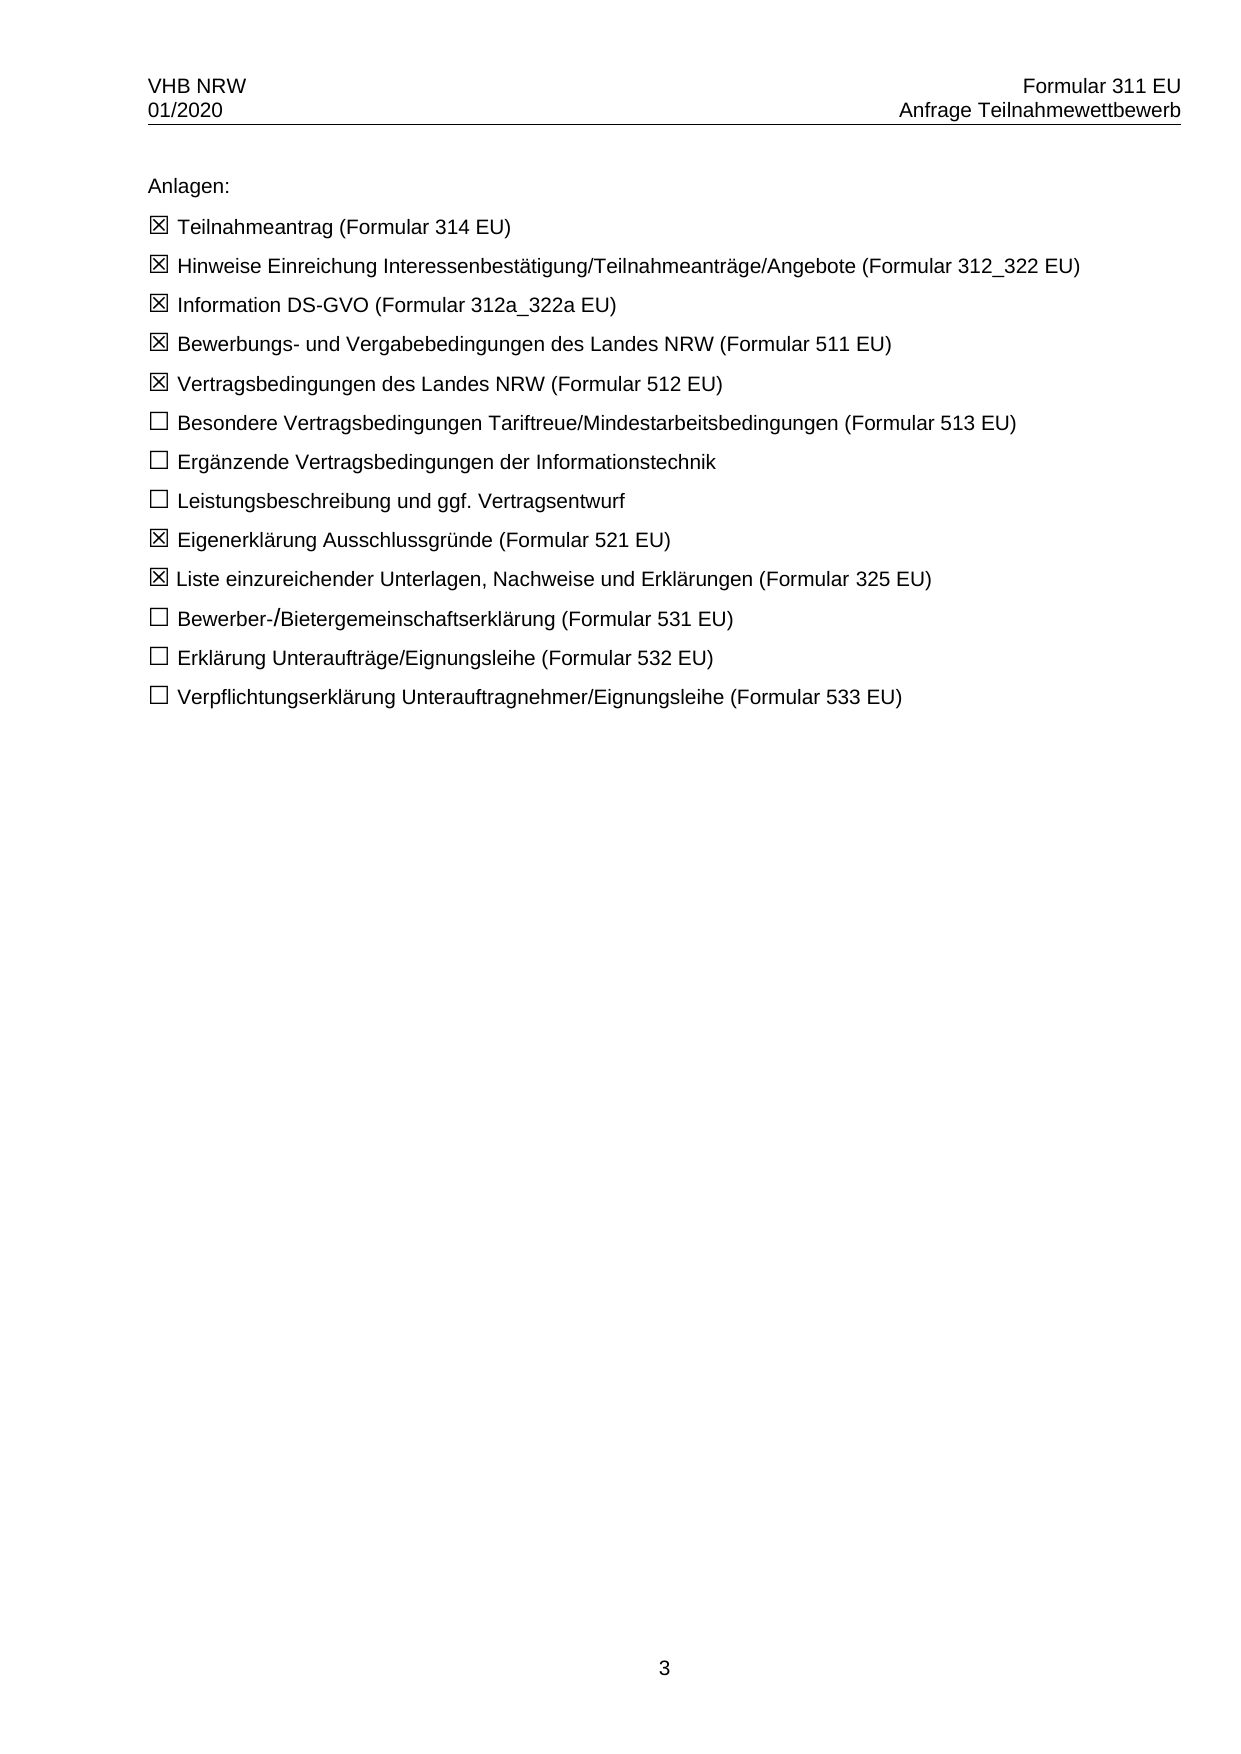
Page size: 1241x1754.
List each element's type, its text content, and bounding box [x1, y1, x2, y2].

text Teilnahmeantrag (Formular 314 EU) [148, 208, 1122, 242]
text Liste einzureichender Unterlagen, Nachweise und Erklärungen (Formular 325 EU) [148, 560, 1122, 594]
text Hinweise Einreichung Interessenbestätigung/Teilnahmeanträge/Angebote (Formular 312_322 EU) [148, 247, 1122, 281]
text Eigenerklärung Ausschlussgründe (Formular 521 EU) [148, 521, 1122, 555]
text Verpflichtungserklärung Unterauftragnehmer/Eignungsleihe (Formular 533 EU) [148, 678, 1122, 712]
text Erklärung Unteraufträge/Eignungsleihe (Formular 532 EU) [148, 638, 1122, 672]
text Information DS-GVO (Formular 312a_322a EU) [148, 286, 1122, 320]
text Ergänzende Vertragsbedingungen der Informationstechnik [148, 443, 1122, 477]
text Vertragsbedingungen des Landes NRW (Formular 512 EU) [148, 364, 1122, 398]
text Besondere Vertragsbedingungen Tariftreue/Mindestarbeitsbedingungen (Formular 513 EU) [148, 403, 1122, 437]
text Bewerber-/Bietergemeinschaftserklärung (Formular 531 EU) [148, 599, 1122, 633]
text Leistungsbeschreibung und ggf. Vertragsentwurf [148, 482, 1122, 516]
text Bewerbungs- und Vergabebedingungen des Landes NRW (Formular 511 EU) [148, 325, 1122, 359]
text Anlagen: [148, 174, 1122, 198]
